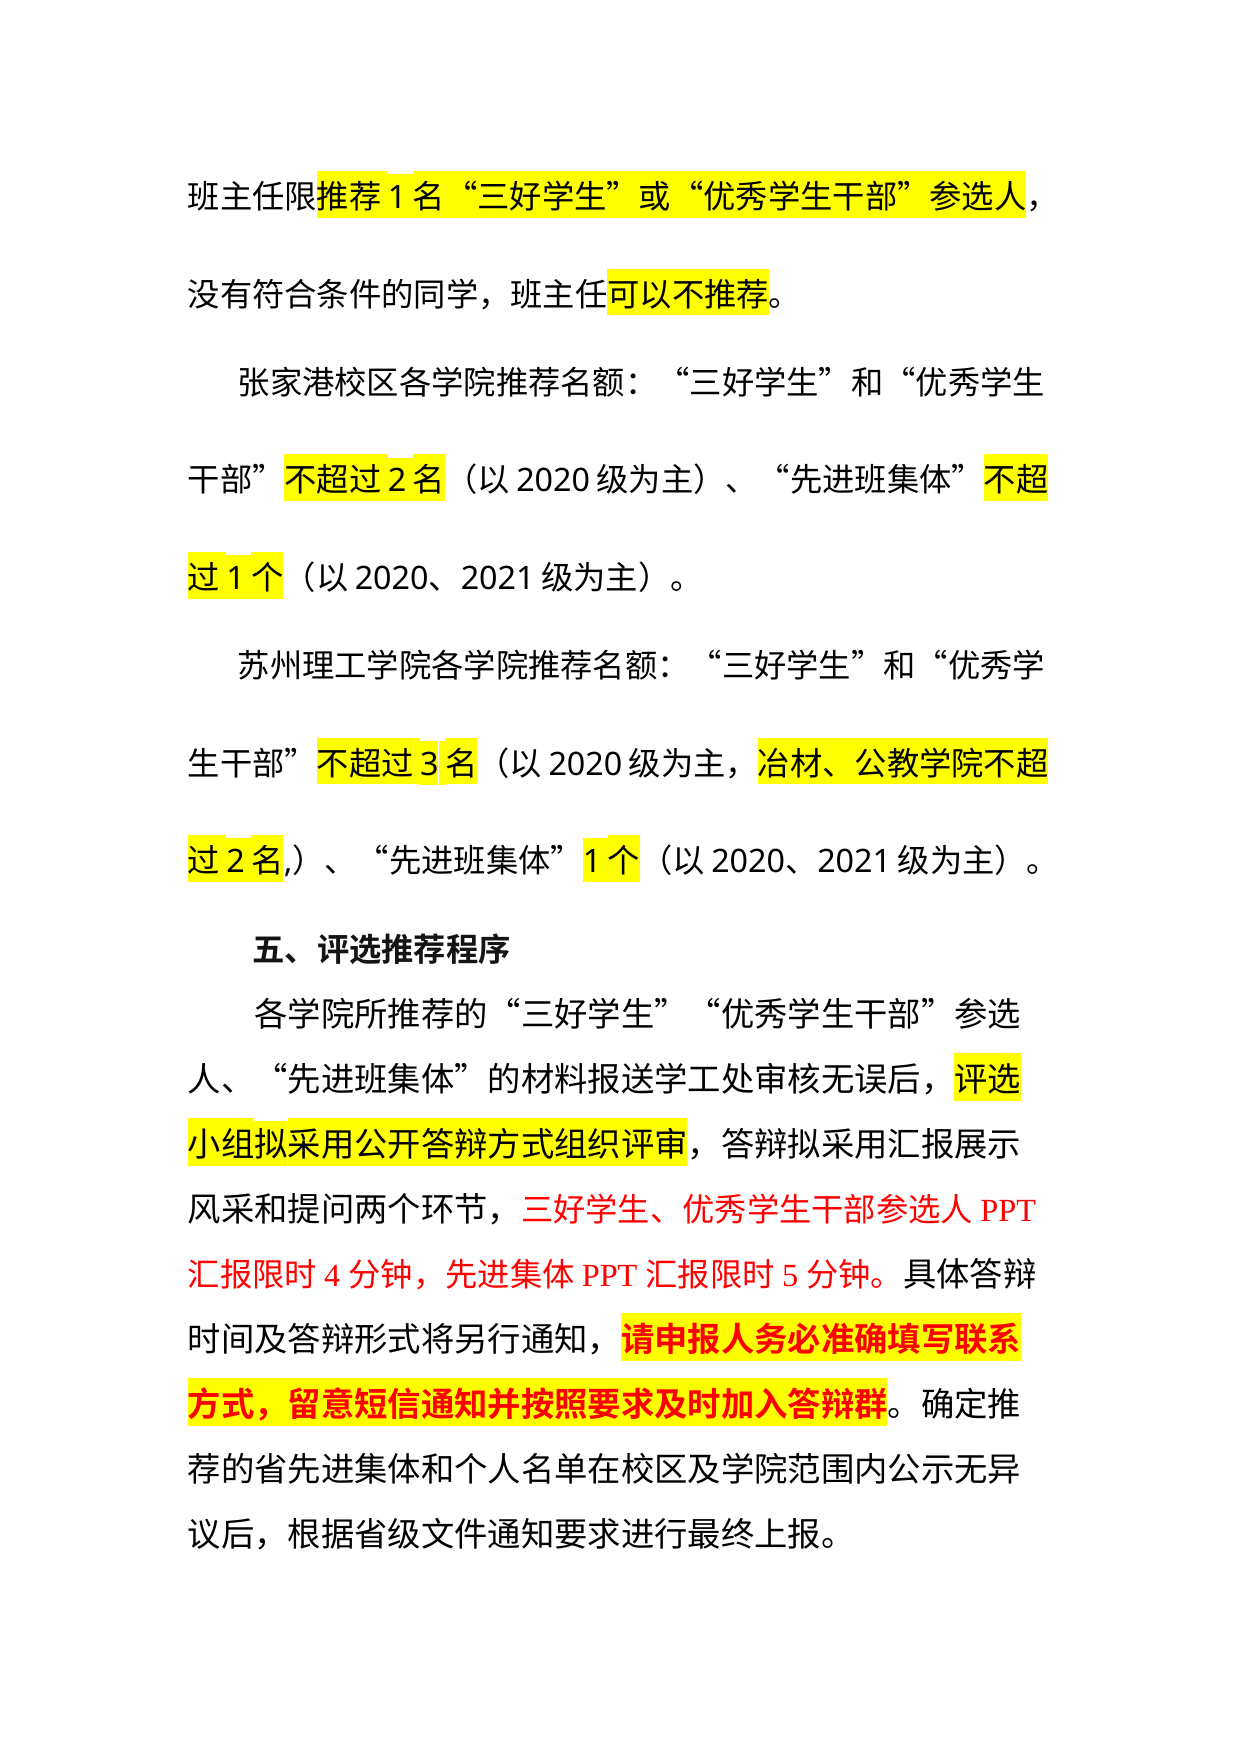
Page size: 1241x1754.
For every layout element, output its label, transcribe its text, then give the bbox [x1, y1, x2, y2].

text 苏州理工学院各学院推荐名额：“三好学生”和“优秀学生干部”不超过3名（以2020级为主，冶材、公教学院不超过2名,）、“先进班集体”1个（以2020、2021级为主）。 [187, 631, 1053, 891]
text 五、评选推荐程序 [187, 915, 1053, 980]
text 各学院所推荐的“三好学生”“优秀学生干部”参选人、“先进班集体”的材料报送学工处审核无误后，评选小组拟采用公开答辩方式组织评审，答辩拟采用汇报展示风采和提问两个环节，三好学生、优秀学生干部参选人 PPT 汇报限时 4 分钟，先进集体 PPT 汇报限时 5 分钟。具体答辩时间及答辩形式将另行通知，请申报人务必准确填写联系方式，留意短信通知并按照要求及时加入答辩群。确定推荐的省先进集体和个人名单在校区及学院范围内公示无异议后，根据省级文件通知要求进行最终上报。 [187, 980, 1053, 1565]
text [187, 162, 1053, 324]
text 张家港校区各学院推荐名额：“三好学生”和“优秀学生干部”不超过2名（以2020级为主）、“先进班集体”不超过1个（以2020、2021级为主）。 [187, 348, 1053, 608]
